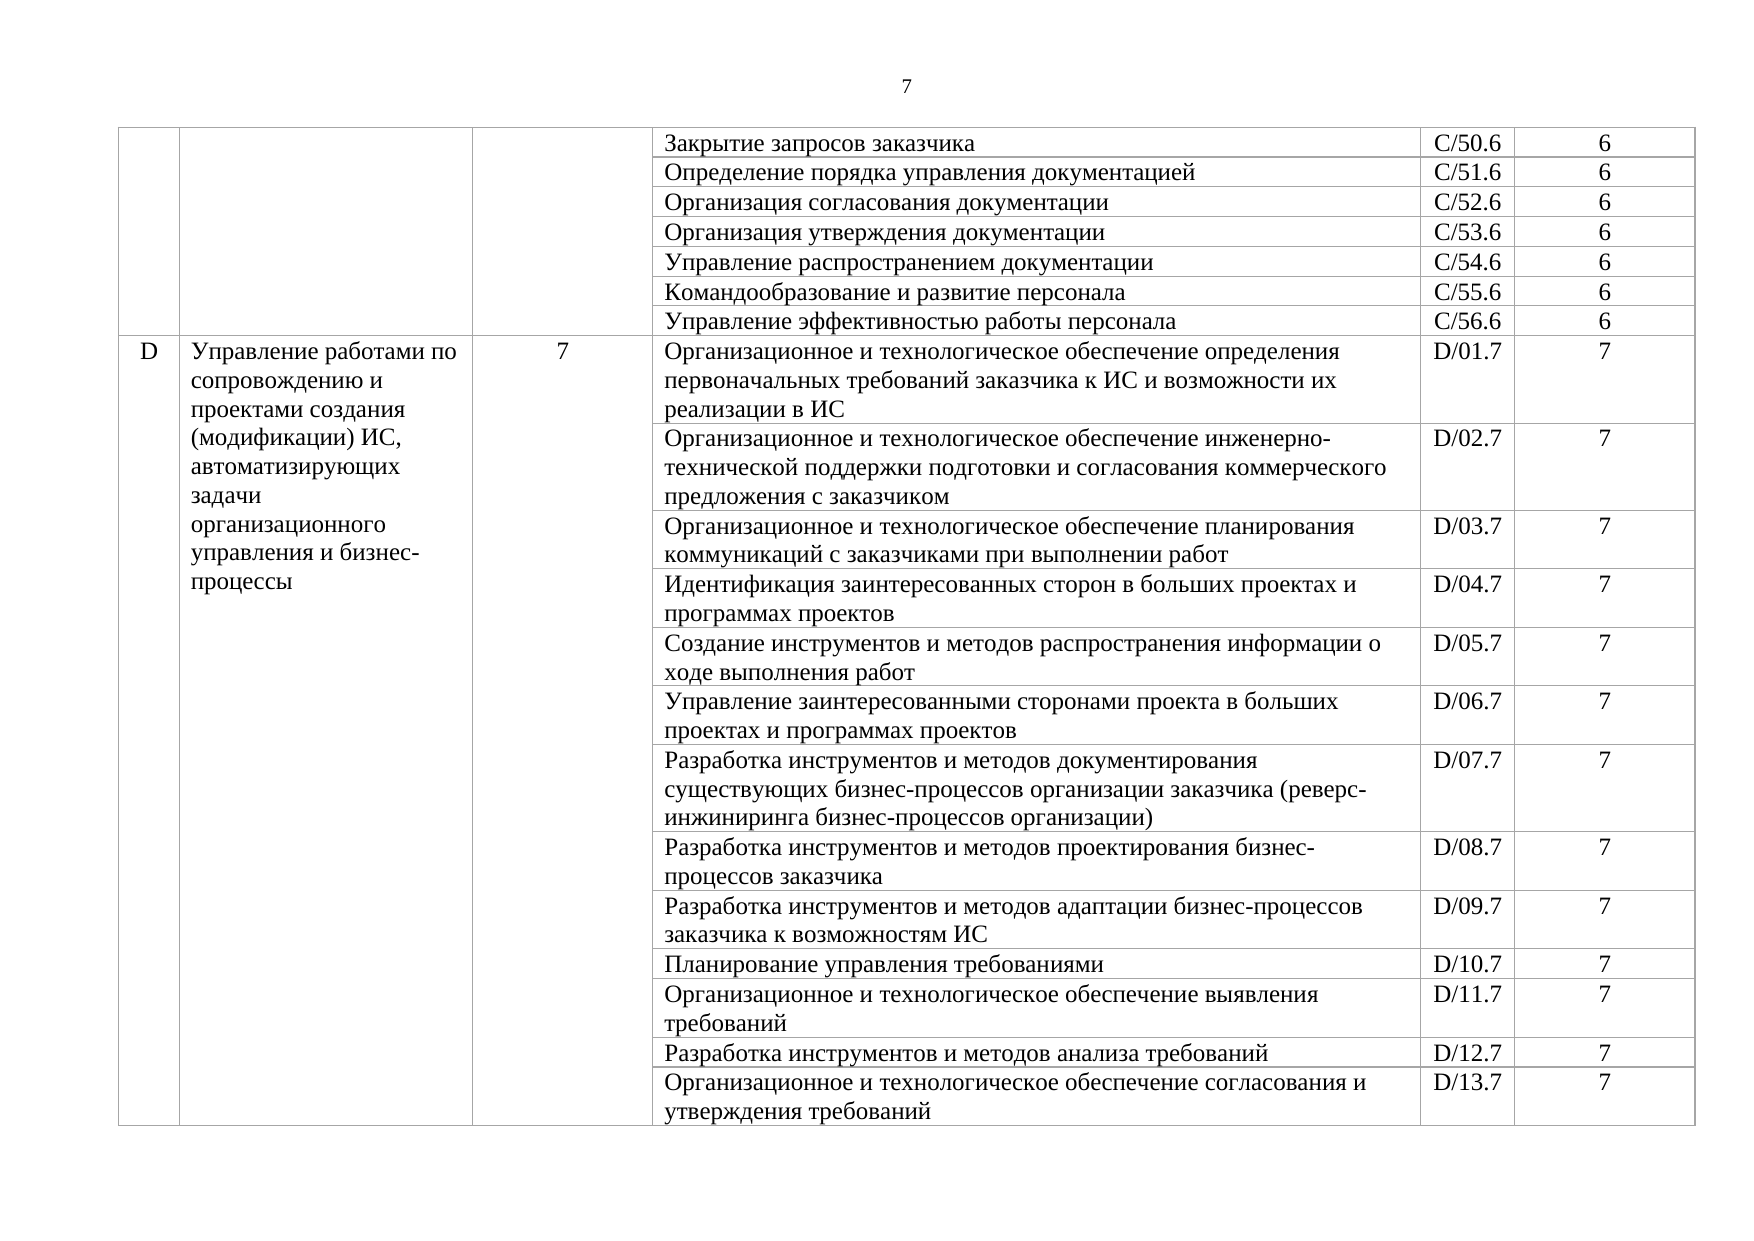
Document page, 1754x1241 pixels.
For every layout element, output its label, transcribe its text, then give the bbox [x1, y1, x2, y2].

table_cell С/50.6 [1421, 128, 1514, 156]
table_cell D [119, 336, 179, 1125]
table_cell Разработка инструментов и методов анализа требований [653, 1038, 1420, 1066]
table_cell Организационное и технологическое обеспечение инженерно-технической поддержки подготовки и согласования коммерческого предложения с заказчиком [653, 424, 1420, 510]
table_cell 6 [1515, 187, 1694, 216]
table_cell 7 [1515, 891, 1694, 948]
table_cell Закрытие запросов заказчика [653, 128, 1420, 156]
table_cell С/56.6 [1421, 306, 1514, 335]
table_cell 6 [1515, 158, 1694, 186]
table_cell С/54.6 [1421, 247, 1514, 276]
table_cell 7 [1515, 569, 1694, 627]
table_cell D/03.7 [1421, 511, 1514, 568]
table_cell Организационное и технологическое обеспечение определения первоначальных требований заказчика к ИС и возможности их реализации в ИС [653, 336, 1420, 422]
table_cell С/55.6 [1421, 277, 1514, 305]
table_cell 7 [1515, 686, 1694, 744]
table_cell С/51.6 [1421, 158, 1514, 186]
table_cell D/11.7 [1421, 979, 1514, 1037]
table_cell Организация согласования документации [653, 187, 1420, 216]
table_cell 7 [1515, 628, 1694, 685]
table_cell 7 [1515, 832, 1694, 890]
table_cell С/53.6 [1421, 217, 1514, 246]
table_cell 7 [1515, 745, 1694, 831]
table_cell D/08.7 [1421, 832, 1514, 890]
table_cell Организационное и технологическое обеспечение согласования и утверждения требований [653, 1068, 1420, 1125]
table_cell D/07.7 [1421, 745, 1514, 831]
table_cell D/05.7 [1421, 628, 1514, 685]
table_cell Организационное и технологическое обеспечение выявления требований [653, 979, 1420, 1037]
table_cell 6 [1515, 128, 1694, 156]
table_cell D/13.7 [1421, 1068, 1514, 1125]
table_cell Создание инструментов и методов распространения информации о ходе выполнения работ [653, 628, 1420, 685]
table_cell 6 [1515, 306, 1694, 335]
table_cell 6 [1515, 217, 1694, 246]
table_cell D/02.7 [1421, 424, 1514, 510]
table_cell D/09.7 [1421, 891, 1514, 948]
table_cell Определение порядка управления документацией [653, 158, 1420, 186]
table_cell Управление заинтересованными сторонами проекта в больших проектах и программах проектов [653, 686, 1420, 744]
table_cell Разработка инструментов и методов адаптации бизнес-процессов заказчика к возможностям ИС [653, 891, 1420, 948]
table_cell D/04.7 [1421, 569, 1514, 627]
table_cell Управление работами по сопровождению и проектами создания (модификации) ИС, автоматизирующих задачи организационного управления и бизнес-процессы [180, 336, 472, 1125]
table_cell 7 [1515, 424, 1694, 510]
table_cell Организация утверждения документации [653, 217, 1420, 246]
table_cell Организационное и технологическое обеспечение планирования коммуникаций с заказчиками при выполнении работ [653, 511, 1420, 568]
table_cell D/12.7 [1421, 1038, 1514, 1066]
table_cell D/10.7 [1421, 949, 1514, 978]
table_cell D/01.7 [1421, 336, 1514, 422]
table_cell 7 [1515, 336, 1694, 422]
table_cell 7 [1515, 1038, 1694, 1066]
table_cell Командообразование и развитие персонала [653, 277, 1420, 305]
table_cell 7 [1515, 979, 1694, 1037]
table_cell Управление эффективностью работы персонала [653, 306, 1420, 335]
table_cell Разработка инструментов и методов проектирования бизнес-процессов заказчика [653, 832, 1420, 890]
table_cell 7 [1515, 511, 1694, 568]
table_cell D/06.7 [1421, 686, 1514, 744]
table_cell Планирование управления требованиями [653, 949, 1420, 978]
table_cell Разработка инструментов и методов документирования существующих бизнес-процессов организации заказчика (реверс-инжиниринга бизнес-процессов организации) [653, 745, 1420, 831]
table_cell 6 [1515, 277, 1694, 305]
table_cell 7 [473, 336, 652, 1125]
table_cell Управление распространением документации [653, 247, 1420, 276]
table_cell 7 [1515, 949, 1694, 978]
table_cell 6 [1515, 247, 1694, 276]
table_cell Идентификация заинтересованных сторон в больших проектах и программах проектов [653, 569, 1420, 627]
table_cell С/52.6 [1421, 187, 1514, 216]
table_cell 7 [1515, 1068, 1694, 1125]
